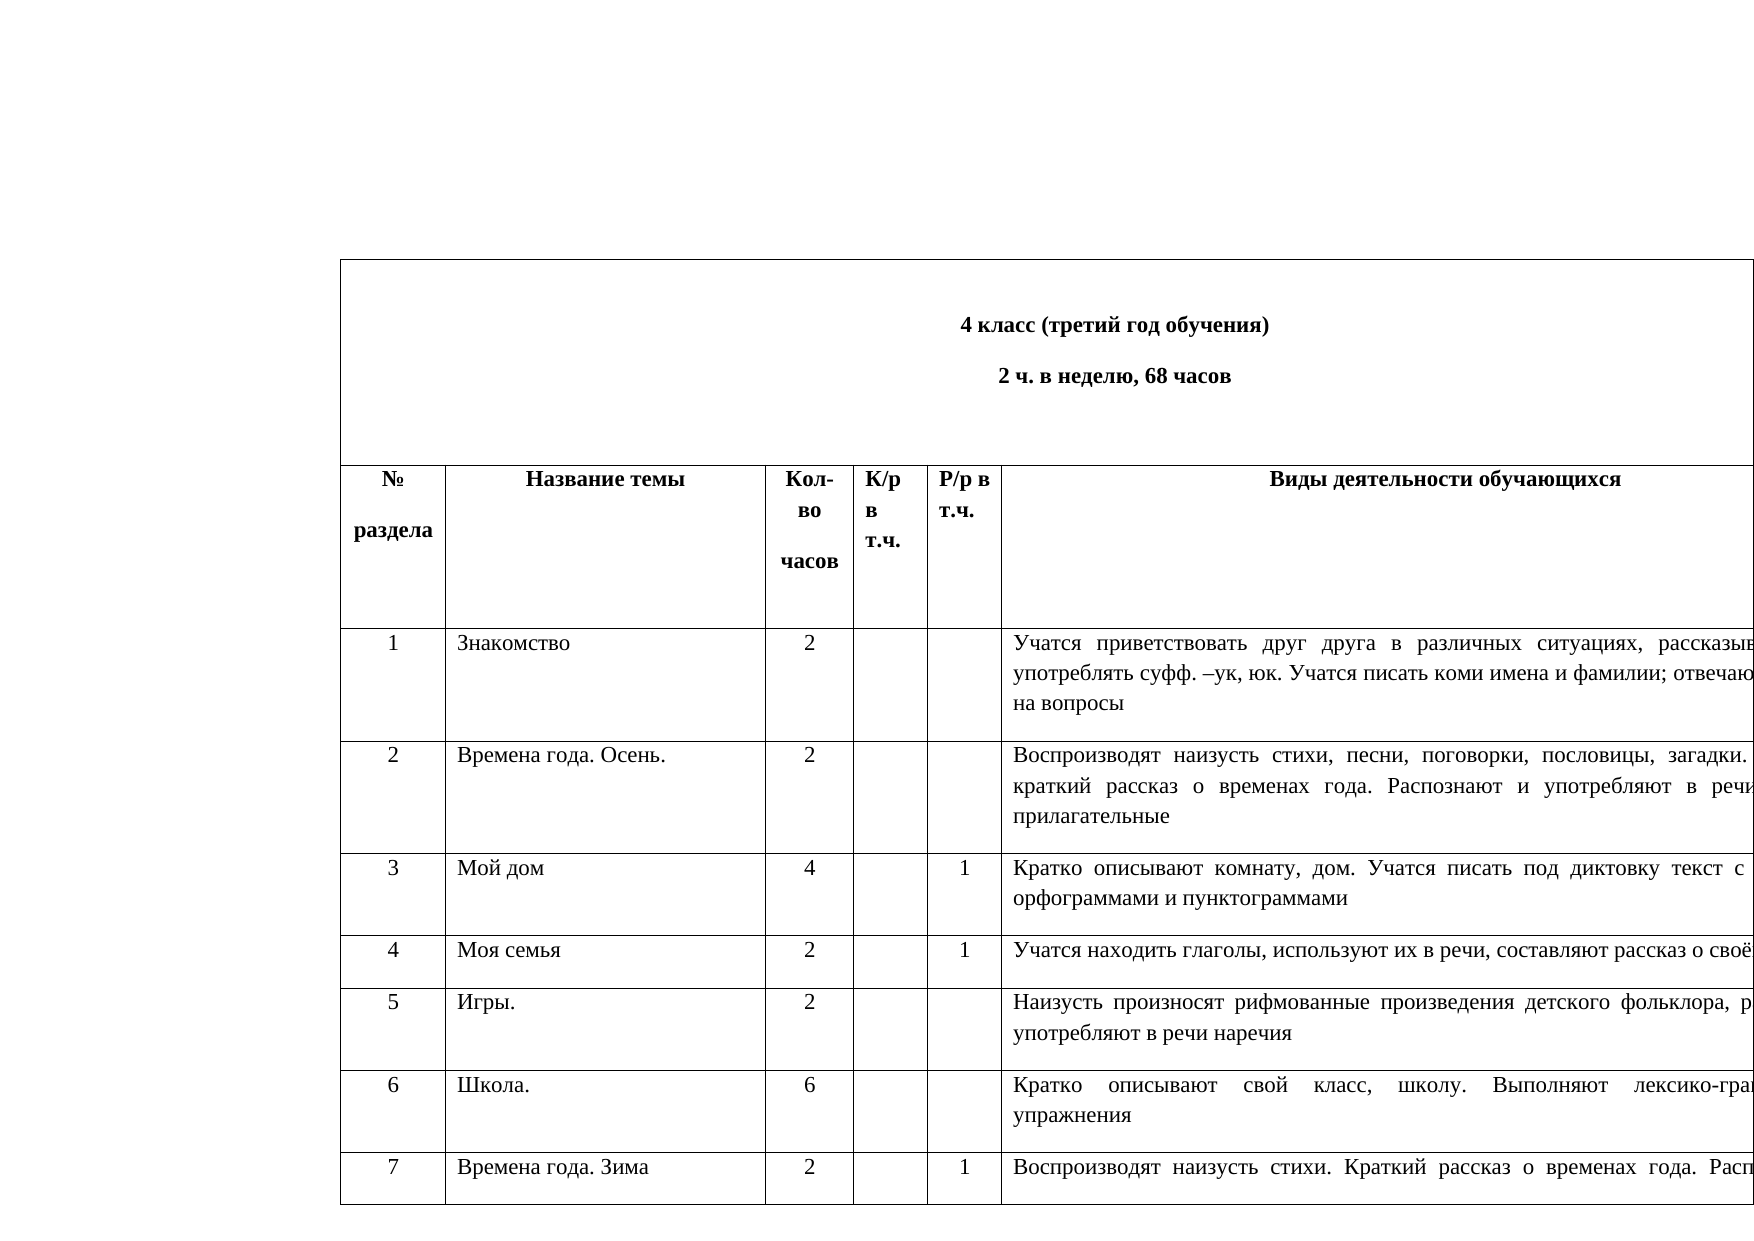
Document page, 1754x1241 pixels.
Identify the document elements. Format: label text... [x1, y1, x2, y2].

table_cell [928, 1071, 1001, 1152]
table_cell [854, 742, 927, 853]
table_cell Знакомство [446, 629, 765, 741]
table_cell Воспроизводят наизусть стихи, песни, поговорки, пословицы, загадки. Составляют краткий рассказ о временах года. Распознают и употребляют в речи изученные прилагательные [1002, 742, 1753, 853]
table_cell [854, 989, 927, 1070]
table_cell [854, 854, 927, 935]
table_cell 2 [341, 742, 445, 853]
table_cell Моя семья [446, 936, 765, 987]
table_cell 1 [928, 1153, 1001, 1204]
table_cell 6 [766, 1071, 853, 1152]
table_cell 4 [341, 936, 445, 987]
table_cell № раздела [341, 466, 445, 628]
table_cell 7 [341, 1153, 445, 1204]
table_cell 2 [766, 629, 853, 741]
table_cell 5 [341, 989, 445, 1070]
table_cell [854, 629, 927, 741]
table_cell [928, 629, 1001, 741]
table_cell К/р в т.ч. [854, 466, 927, 628]
table_cell [928, 989, 1001, 1070]
table_cell 2 [766, 989, 853, 1070]
table_cell [854, 936, 927, 987]
table_cell Название темы [446, 466, 765, 628]
table_cell Кратко описывают свой класс, школу. Выполняют лексико-грамматические упражнения [1002, 1071, 1753, 1152]
table_cell [854, 1153, 927, 1204]
table_cell Игры. [446, 989, 765, 1070]
table_cell Учатся приветствовать друг друга в различных ситуациях, рассказывать о себе, употреблять суфф. –ук, юк. Учатся писать коми имена и фамилии; отвечают письменно на вопросы [1002, 629, 1753, 741]
table_cell 1 [928, 854, 1001, 935]
table_cell 1 [928, 936, 1001, 987]
table_cell Виды деятельности обучающихся [1002, 466, 1753, 628]
table_cell 2 [766, 742, 853, 853]
table_cell [854, 1071, 927, 1152]
table_header 4 класс (третий год обучения) 2 ч. в неделю, 68 часов [341, 260, 1753, 464]
table_cell 2 [766, 936, 853, 987]
table_cell Р/р в т.ч. [928, 466, 1001, 628]
table_cell 2 [766, 1153, 853, 1204]
table_cell Кол-во часов [766, 466, 853, 628]
table_cell Учатся находить глаголы, используют их в речи, составляют рассказ о своём дне [1002, 936, 1753, 987]
table_cell 6 [341, 1071, 445, 1152]
table_cell Школа. [446, 1071, 765, 1152]
table_cell Времена года. Осень. [446, 742, 765, 853]
table_cell Кратко описывают комнату, дом. Учатся писать под диктовку текст с изученными орфограммами и пунктограммами [1002, 854, 1753, 935]
table_cell 4 [766, 854, 853, 935]
table_cell Наизусть произносят рифмованные произведения детского фольклора, распознают и употребляют в речи наречия [1002, 989, 1753, 1070]
table_cell Времена года. Зима [446, 1153, 765, 1204]
table_cell 1 [341, 629, 445, 741]
table_cell Мой дом [446, 854, 765, 935]
table_cell [928, 742, 1001, 853]
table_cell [1002, 1153, 1753, 1204]
table_cell 3 [341, 854, 445, 935]
